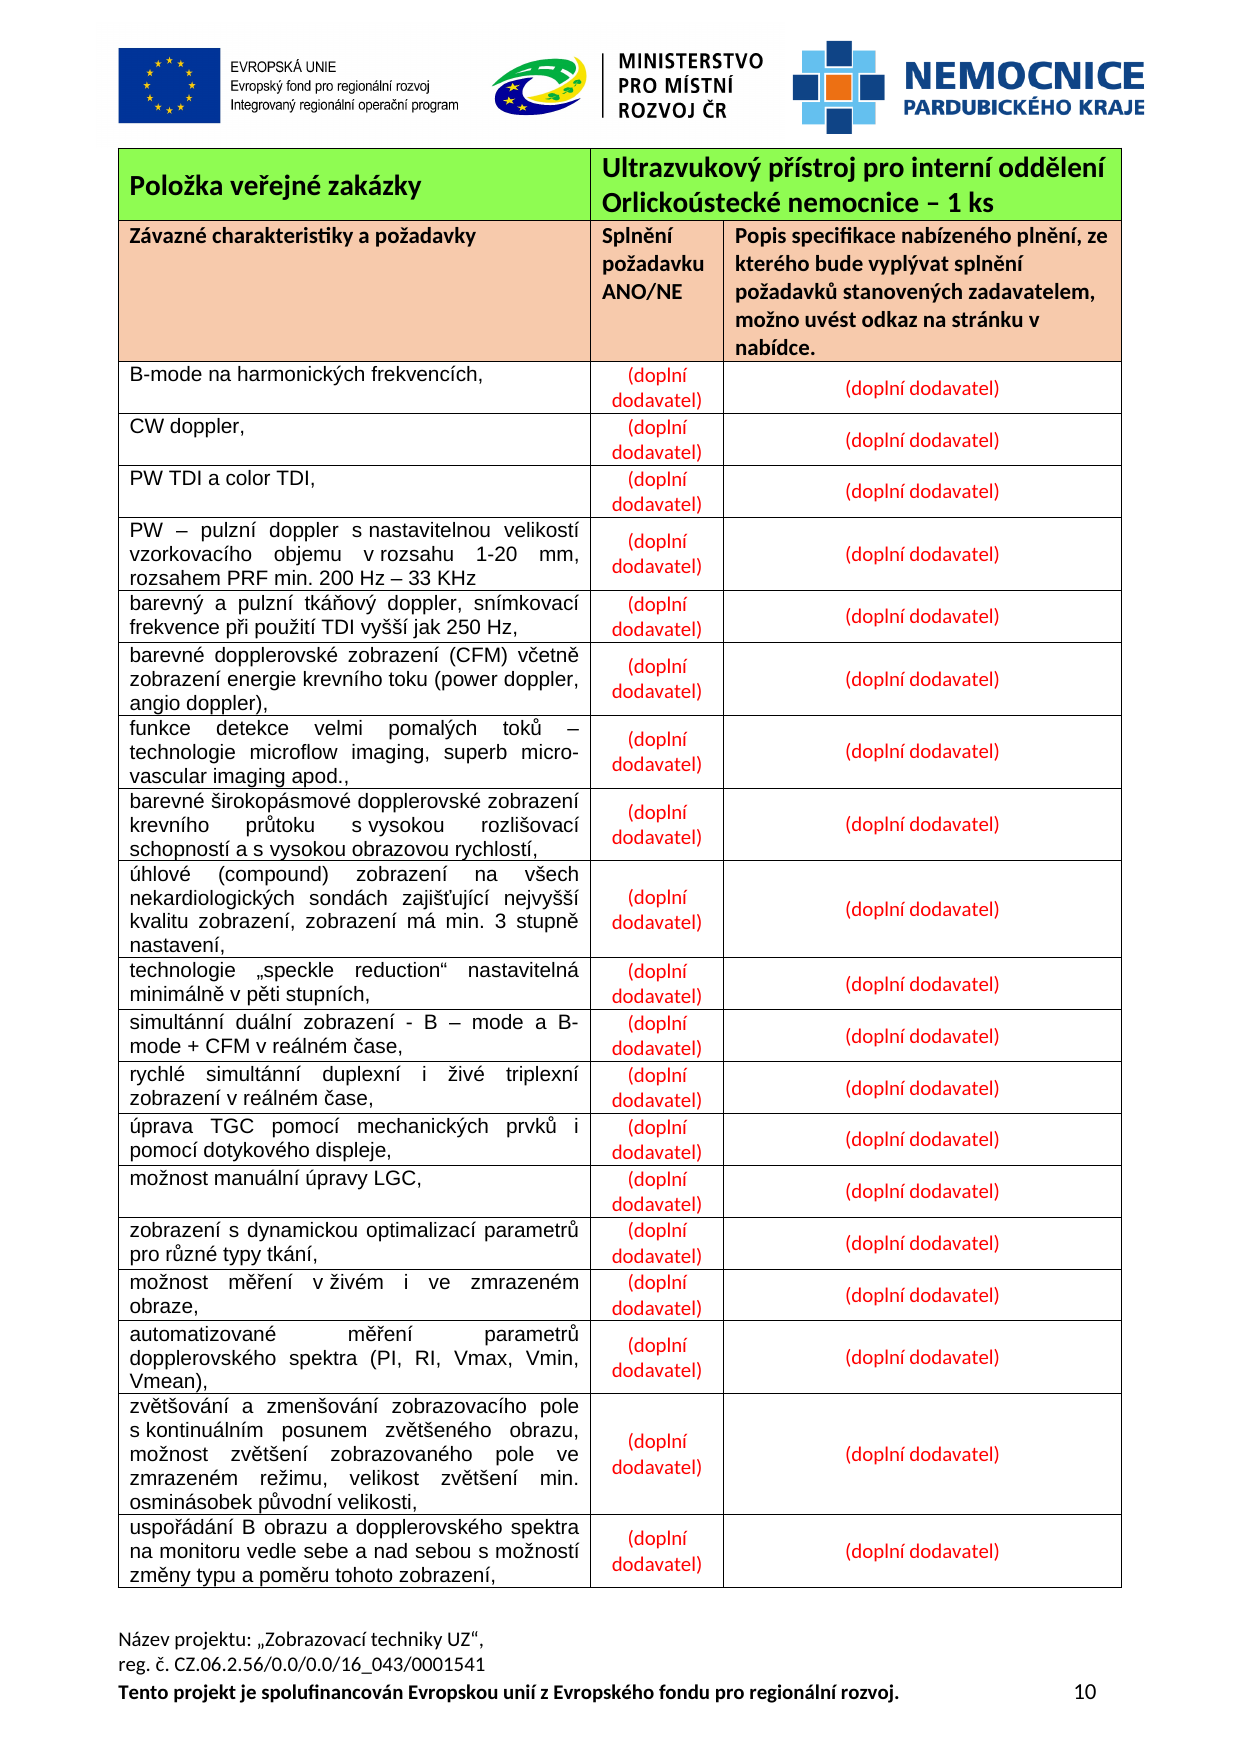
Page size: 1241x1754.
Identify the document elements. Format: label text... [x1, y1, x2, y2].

table_cell (doplní dodavatel) [591, 958, 723, 1009]
table_cell (doplní dodavatel) [724, 1394, 1121, 1514]
table_cell (doplní dodavatel) [724, 1321, 1121, 1393]
table_cell Popis specifikace nabízeného plnění, ze kterého bude vyplývat splnění požadavků stanovených zadavatelem, možno uvést odkaz na stránku v nabídce. [724, 221, 1121, 361]
table_cell (doplní dodavatel) [591, 591, 723, 642]
table_cell (doplní dodavatel) [591, 1515, 723, 1587]
table_cell (doplní dodavatel) [591, 1062, 723, 1113]
table_cell (doplní dodavatel) [591, 414, 723, 465]
table_cell možnost manuální úpravy LGC, [119, 1166, 590, 1217]
table_cell (doplní dodavatel) [724, 414, 1121, 465]
table_cell (doplní dodavatel) [591, 716, 723, 787]
table_cell (doplní dodavatel) [724, 518, 1121, 590]
table_cell (doplní dodavatel) [591, 466, 723, 517]
table_cell (doplní dodavatel) [724, 1270, 1121, 1320]
table_header Položka veřejné zakázky [119, 149, 590, 220]
table_cell PW TDI a color TDI, [119, 466, 590, 517]
table_cell (doplní dodavatel) [724, 1062, 1121, 1113]
table_cell (doplní dodavatel) [591, 1218, 723, 1268]
table_cell CW doppler, [119, 414, 590, 465]
table_cell (doplní dodavatel) [724, 1218, 1121, 1268]
table_cell simultánní duální zobrazení - B – mode a B-mode + CFM v reálném čase, [119, 1010, 590, 1061]
table_cell (doplní dodavatel) [724, 861, 1121, 957]
table_cell B-mode na harmonických frekvencích, [119, 362, 590, 413]
table_cell (doplní dodavatel) [591, 1114, 723, 1165]
table_cell (doplní dodavatel) [724, 466, 1121, 517]
table_cell možnost měření v živém i ve zmrazeném obraze, [119, 1270, 590, 1320]
table_cell (doplní dodavatel) [591, 362, 723, 413]
table_cell (doplní dodavatel) [724, 1515, 1121, 1587]
table_cell (doplní dodavatel) [591, 789, 723, 860]
table_cell (doplní dodavatel) [591, 1010, 723, 1061]
table_cell rychlé simultánní duplexní i živé triplexní zobrazení v reálném čase, [119, 1062, 590, 1113]
table_cell (doplní dodavatel) [724, 789, 1121, 860]
table_cell uspořádání B obrazu a dopplerovského spektra na monitoru vedle sebe a nad sebou s možností změny typu a poměru tohoto zobrazení, [119, 1515, 590, 1587]
table_cell (doplní dodavatel) [591, 1321, 723, 1393]
table_cell Závazné charakteristiky a požadavky [119, 221, 590, 361]
table_cell barevné širokopásmové dopplerovské zobrazení krevního průtoku s vysokou rozlišovací schopností a s vysokou obrazovou rychlostí, [119, 789, 590, 860]
table_cell úhlové (compound) zobrazení na všech nekardiologických sondách zajišťující nejvyšší kvalitu zobrazení, zobrazení má min. 3 stupně nastavení, [119, 861, 590, 957]
table_cell zvětšování a zmenšování zobrazovacího pole s kontinuálním posunem zvětšeného obrazu, možnost zvětšení zobrazovaného pole ve zmrazeném režimu, velikost zvětšení min. osminásobek původní velikosti, [119, 1394, 590, 1514]
picture [96, 22, 785, 148]
table_cell barevné dopplerovské zobrazení (CFM) včetně zobrazení energie krevního toku (power doppler, angio doppler), [119, 643, 590, 714]
table_cell (doplní dodavatel) [724, 1114, 1121, 1165]
table_cell (doplní dodavatel) [724, 1166, 1121, 1217]
table_cell (doplní dodavatel) [724, 716, 1121, 787]
table_cell (doplní dodavatel) [724, 362, 1121, 413]
table_cell (doplní dodavatel) [591, 1166, 723, 1217]
table_cell (doplní dodavatel) [591, 643, 723, 714]
table_cell (doplní dodavatel) [591, 518, 723, 590]
table_cell (doplní dodavatel) [724, 591, 1121, 642]
table_cell barevný a pulzní tkáňový doppler, snímkovací frekvence při použití TDI vyšší jak 250 Hz, [119, 591, 590, 642]
table_cell (doplní dodavatel) [591, 1270, 723, 1320]
table_cell (doplní dodavatel) [591, 1394, 723, 1514]
table_cell (doplní dodavatel) [591, 861, 723, 957]
table_cell úprava TGC pomocí mechanických prvků i pomocí dotykového displeje, [119, 1114, 590, 1165]
table_cell funkce detekce velmi pomalých toků – technologie microflow imaging, superb micro-vascular imaging apod., [119, 716, 590, 787]
table_cell automatizované měření parametrů dopplerovského spektra (PI, RI, Vmax, Vmin, Vmean), [119, 1321, 590, 1393]
table_cell technologie „speckle reduction“ nastavitelná minimálně v pěti stupních, [119, 958, 590, 1009]
table_header Ultrazvukový přístroj pro interní oddělení Orlickoústecké nemocnice – 1 ks [591, 149, 1121, 220]
table_cell (doplní dodavatel) [724, 958, 1121, 1009]
table_cell (doplní dodavatel) [724, 643, 1121, 714]
table_cell zobrazení s dynamickou optimalizací parametrů pro různé typy tkání, [119, 1218, 590, 1268]
picture [791, 39, 1145, 135]
table_cell (doplní dodavatel) [724, 1010, 1121, 1061]
table_cell PW – pulzní doppler s nastavitelnou velikostí vzorkovacího objemu v rozsahu 1-20 mm, rozsahem PRF min. 200 Hz – 33 KHz [119, 518, 590, 590]
table_cell Splnění požadavku ANO/NE [591, 221, 723, 361]
